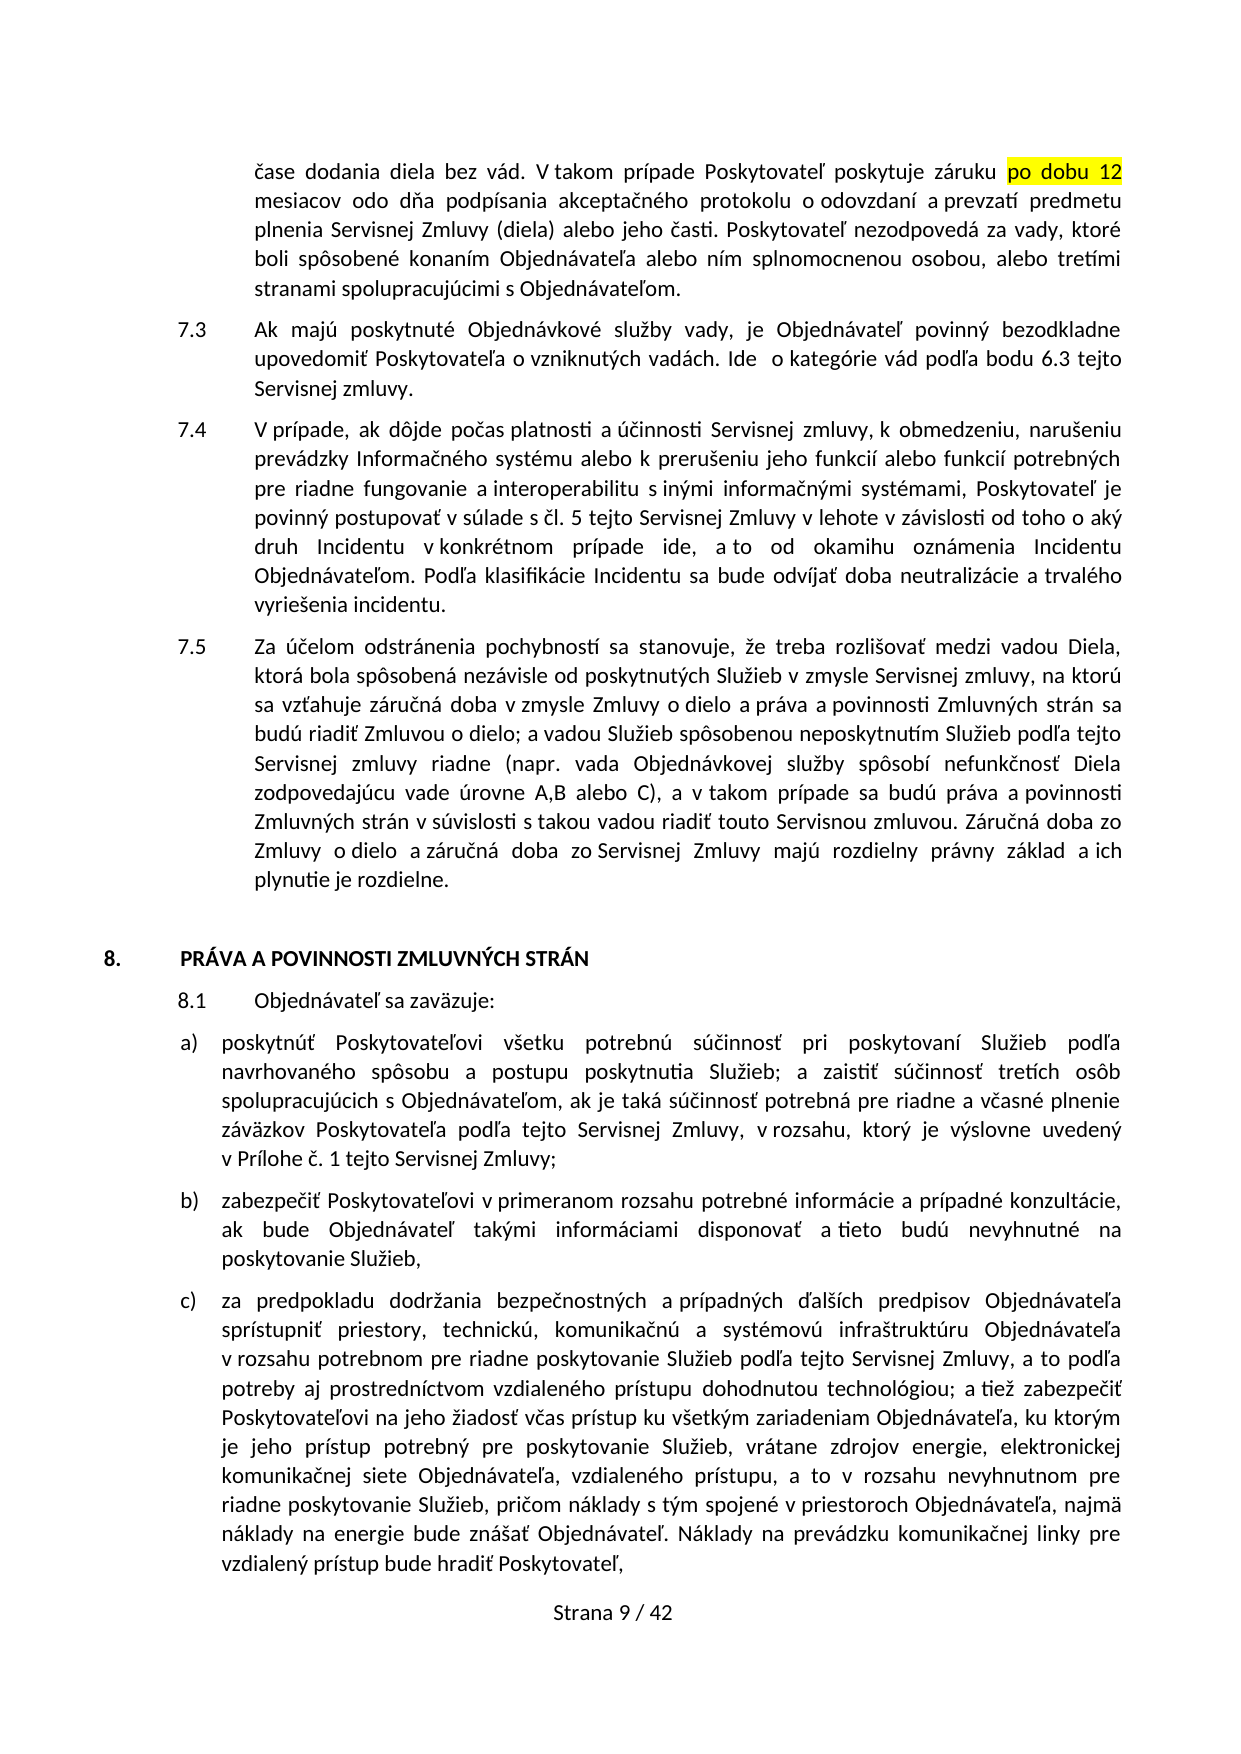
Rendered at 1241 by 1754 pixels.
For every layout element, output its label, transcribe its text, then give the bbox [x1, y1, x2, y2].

text Za účelom odstránenia pochybností sa stanovuje, že treba rozlišovať medzi vadou Diela, ktorá bola spôsobená nezávisle od poskytnutých Služieb v zmysle Servisnej zmluvy, na ktorú sa vzťahuje záručná doba v zmysle Zmluvy o dielo a práva a povinnosti Zmluvných strán sa budú riadiť Zmluvou o dielo; a vadou Služieb spôsobenou neposkytnutím Služieb podľa tejto Servisnej zmluvy riadne (napr. vada Objednávkovej služby spôsobí nefunkčnosť Diela zodpovedajúcu vade úrovne A,B alebo C), a v takom prípade sa budú práva a povinnosti Zmluvných strán v súvislosti s takou vadou riadiť touto Servisnou zmluvou. Záručná doba zo Zmluvy o dielo a záručná doba zo Servisnej Zmluvy majú rozdielny právny základ a ich plynutie je rozdielne. [177, 631, 1122, 893]
text PRÁVA A POVINNOSTI ZMLUVNÝCH STRÁN [103, 943, 1122, 973]
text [177, 156, 1122, 302]
text V prípade, ak dôjde počas platnosti a účinnosti Servisnej zmluvy, k obmedzeniu, narušeniu prevádzky Informačného systému alebo k prerušeniu jeho funkcií alebo funkcií potrebných pre riadne fungovanie a interoperabilitu s inými informačnými systémami, Poskytovateľ je povinný postupovať v súlade s čl. 5 tejto Servisnej Zmluvy v lehote v závislosti od toho o aký druh Incidentu v konkrétnom prípade ide, a to od okamihu oznámenia Incidentu Objednávateľom. Podľa klasifikácie Incidentu sa bude odvíjať doba neutralizácie a trvalého vyriešenia incidentu. [177, 414, 1122, 618]
list poskytnúť Poskytovateľovi všetku potrebnú súčinnosť pri poskytovaní Služieb podľa navrhovaného spôsobu a postupu poskytnutia Služieb; a zaistiť súčinnosť tretích osôb spolupracujúcich s Objednávateľom, ak je taká súčinnosť potrebná pre riadne a včasné plnenie záväzkov Poskytovateľa podľa tejto Servisnej Zmluvy, v rozsahu, ktorý je výslovne uvedený v Prílohe č. 1 tejto Servisnej Zmluvy; [180, 1027, 1122, 1173]
list za predpokladu dodržania bezpečnostných a prípadných ďalších predpisov Objednávateľa sprístupniť priestory, technickú, komunikačnú a systémovú infraštruktúru Objednávateľa v rozsahu potrebnom pre riadne poskytovanie Služieb podľa tejto Servisnej Zmluvy, a to podľa potreby aj prostredníctvom vzdialeného prístupu dohodnutou technológiou; a tiež zabezpečiť Poskytovateľovi na jeho žiadosť včas prístup ku všetkým zariadeniam Objednávateľa, ku ktorým je jeho prístup potrebný pre poskytovanie Služieb, vrátane zdrojov energie, elektronickej komunikačnej siete Objednávateľa, vzdialeného prístupu, a to v rozsahu nevyhnutnom pre riadne poskytovanie Služieb, pričom náklady s tým spojené v priestoroch Objednávateľa, najmä náklady na energie bude znášať Objednávateľ. Náklady na prevádzku komunikačnej linky pre vzdialený prístup bude hradiť Poskytovateľ, [180, 1285, 1122, 1577]
text Ak majú poskytnuté Objednávkové služby vady, je Objednávateľ povinný bezodkladne upovedomiť Poskytovateľa o vzniknutých vadách. Ide o kategórie vád podľa bodu 6.3 tejto Servisnej zmluvy. [177, 314, 1122, 402]
text Objednávateľ sa zaväzuje: [177, 985, 1122, 1014]
list zabezpečiť Poskytovateľovi v primeranom rozsahu potrebné informácie a prípadné konzultácie, ak bude Objednávateľ takými informáciami disponovať a tieto budú nevyhnutné na poskytovanie Služieb, [180, 1185, 1122, 1273]
